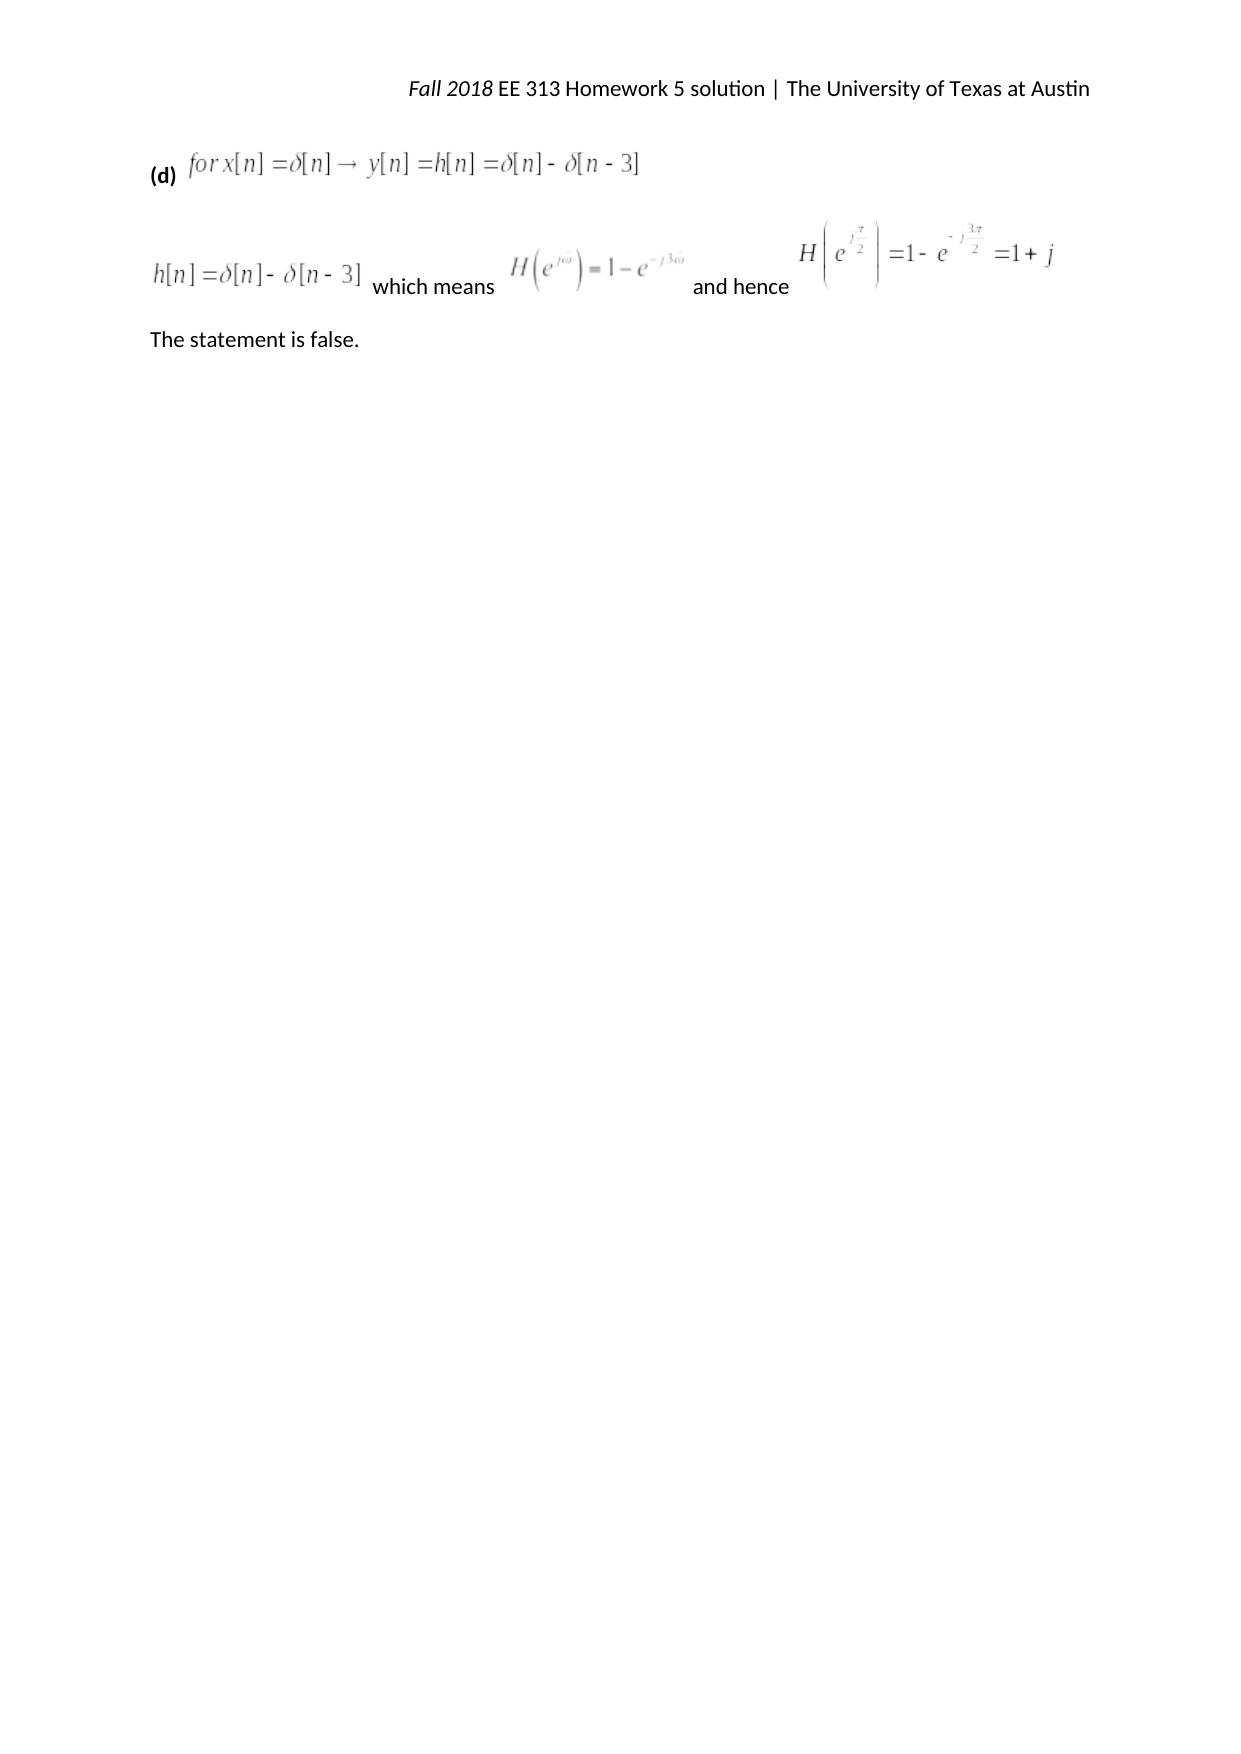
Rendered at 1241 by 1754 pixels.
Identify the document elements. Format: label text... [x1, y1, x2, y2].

text which means and hence [150, 214, 1090, 300]
text (d) [150, 150, 1090, 189]
text The statement is false. [150, 325, 1090, 353]
